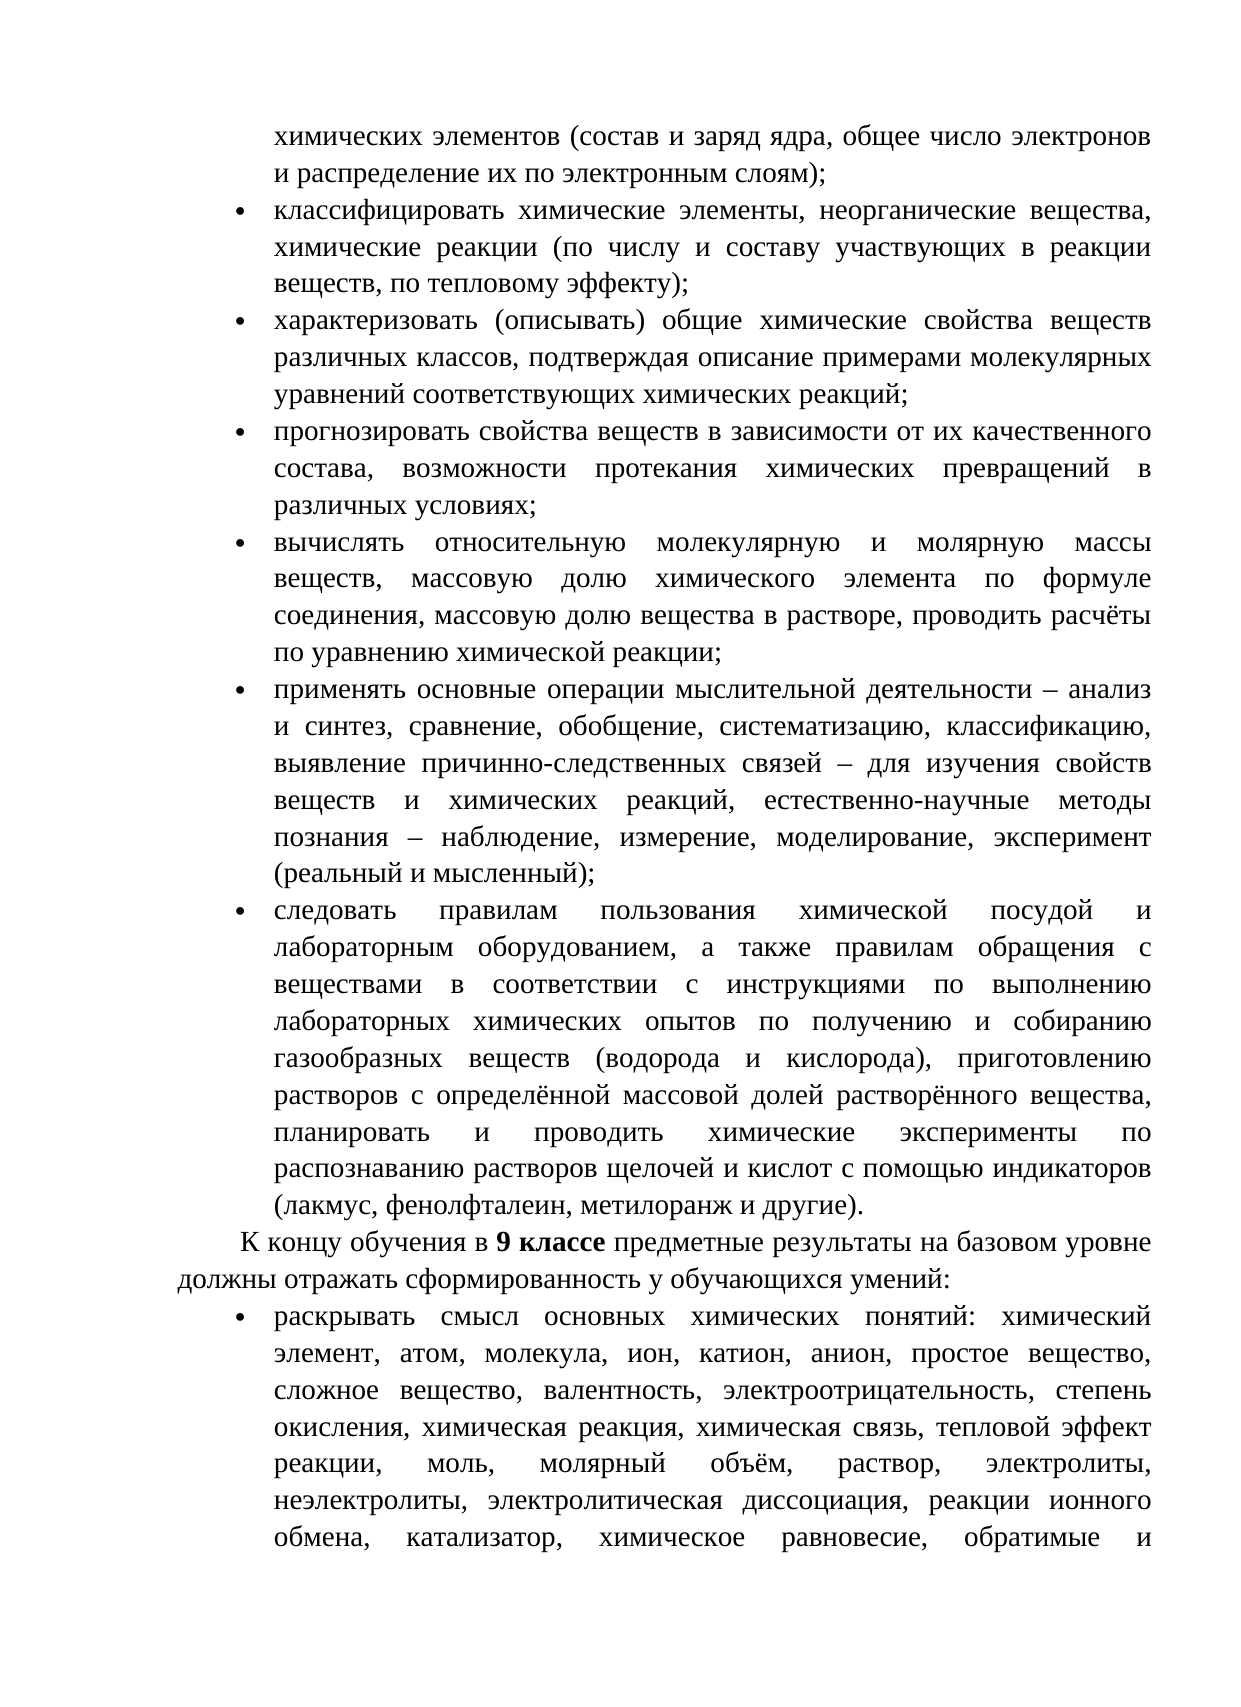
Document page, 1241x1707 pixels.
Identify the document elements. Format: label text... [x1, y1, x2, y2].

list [236, 1298, 1152, 1553]
text К концу обучения в 9 классе предметные результаты на базовом уровне должны отражать сформированность у обучающихся умений: [177, 1224, 1152, 1295]
list вычислять относительную молекулярную и молярную массы веществ, массовую долю химического элемента по формуле соединения, массовую долю вещества в растворе, проводить расчёты по уравнению химической реакции; [236, 524, 1152, 668]
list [236, 118, 1152, 188]
list характеризовать (описывать) общие химические свойства веществ различных классов, подтверждая описание примерами молекулярных уравнений соответствующих химических реакций; [236, 302, 1152, 410]
list прогнозировать свойства веществ в зависимости от их качественного состава, возможности протекания химических превращений в различных условиях; [236, 413, 1152, 520]
list следовать правилам пользования химической посудой и лабораторным оборудованием, а также правилам обращения с веществами в соответствии с инструкциями по выполнению лабораторных химических опытов по получению и собиранию газообразных веществ (водорода и кислорода), приготовлению растворов с определённой массовой долей растворённого вещества, планировать и проводить химические эксперименты по распознаванию растворов щелочей и кислот с помощью индикаторов (лакмус, фенолфталеин, метилоранж и другие). [236, 892, 1152, 1221]
list применять основные операции мыслительной деятельности – анализ и синтез, сравнение, обобщение, систематизацию, классификацию, выявление причинно-следственных связей – для изучения свойств веществ и химических реакций, естественно-научные методы познания – наблюдение, измерение, моделирование, эксперимент (реальный и мысленный); [236, 671, 1152, 889]
list классифицировать химические элементы, неорганические вещества, химические реакции (по числу и составу участвующих в реакции веществ, по тепловому эффекту); [236, 192, 1152, 299]
